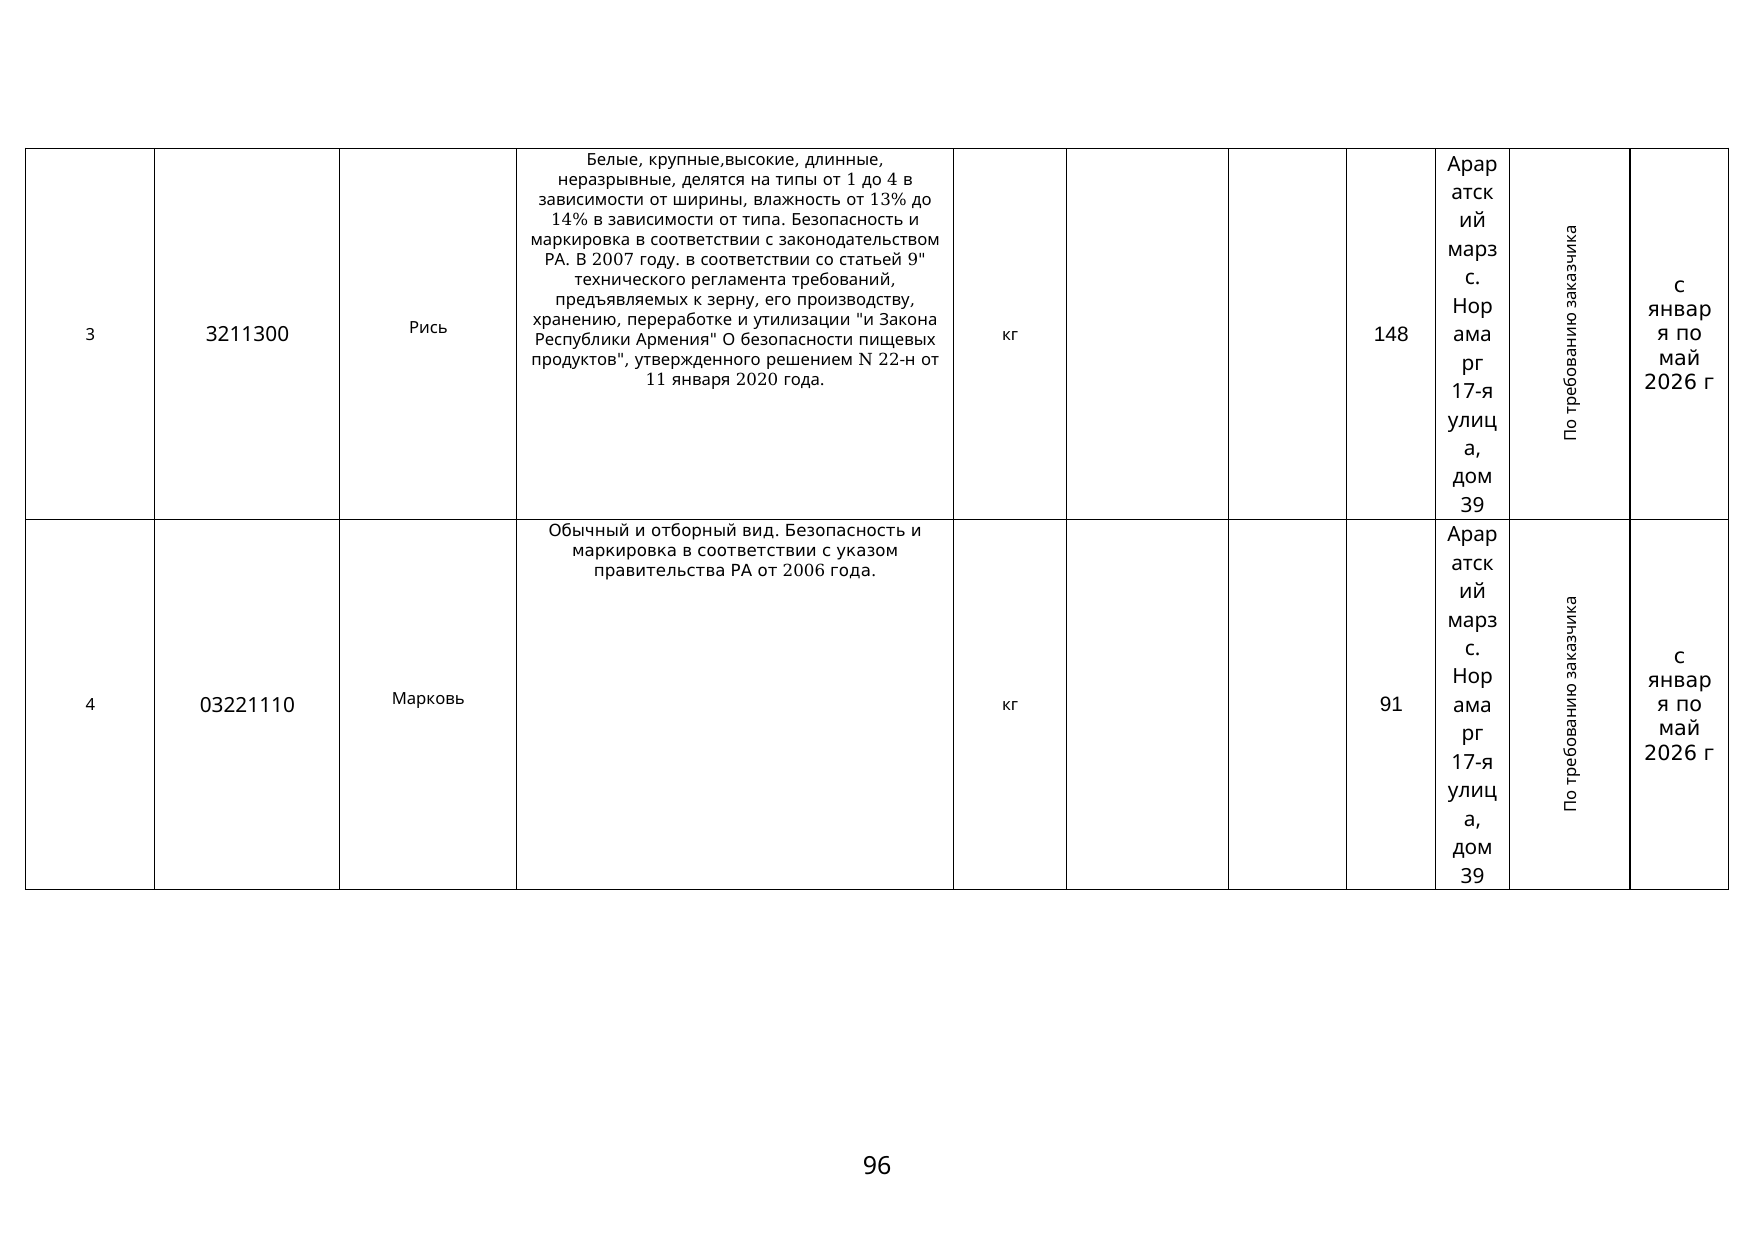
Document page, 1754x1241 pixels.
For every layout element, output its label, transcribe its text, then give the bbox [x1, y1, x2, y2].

table_cell Обычный и отборный вид. Безопасность и маркировка в соответствии с указом правительства РА от 2006 года. [517, 520, 953, 889]
table_cell Марковь [340, 520, 516, 889]
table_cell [1436, 520, 1509, 889]
table_cell Рись [340, 149, 516, 518]
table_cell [1510, 520, 1629, 889]
table_cell Белые, крупные,высокие, длинные, неразрывные, делятся на типы от 1 до 4 в зависимости от ширины, влажность от 13% до 14% в зависимости от типа. Безопасность и маркировка в соответствии с законодательством РА. В 2007 году. в соответствии со статьей 9" технического регламента требований, предъявляемых к зерну, его производству, хранению, переработке и утилизации "и Закона Республики Армения" О безопасности пищевых продуктов", утвержденного решением N 22-н от 11 января 2020 года. [517, 149, 953, 518]
table_cell 148 [1347, 149, 1435, 518]
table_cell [1631, 149, 1728, 518]
table_cell [1067, 520, 1228, 889]
table_cell 3211300 [155, 149, 339, 518]
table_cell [1631, 520, 1728, 889]
table_cell 03221110 [155, 520, 339, 889]
table_cell 3 [26, 149, 154, 518]
table_cell [1067, 149, 1228, 518]
table_cell 91 [1347, 520, 1435, 889]
table_cell кг [954, 149, 1066, 518]
table_cell кг [954, 520, 1066, 889]
table_cell 4 [26, 520, 154, 889]
table_cell [1229, 149, 1346, 518]
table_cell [1436, 149, 1509, 518]
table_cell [1510, 149, 1629, 518]
table_cell [1229, 520, 1346, 889]
